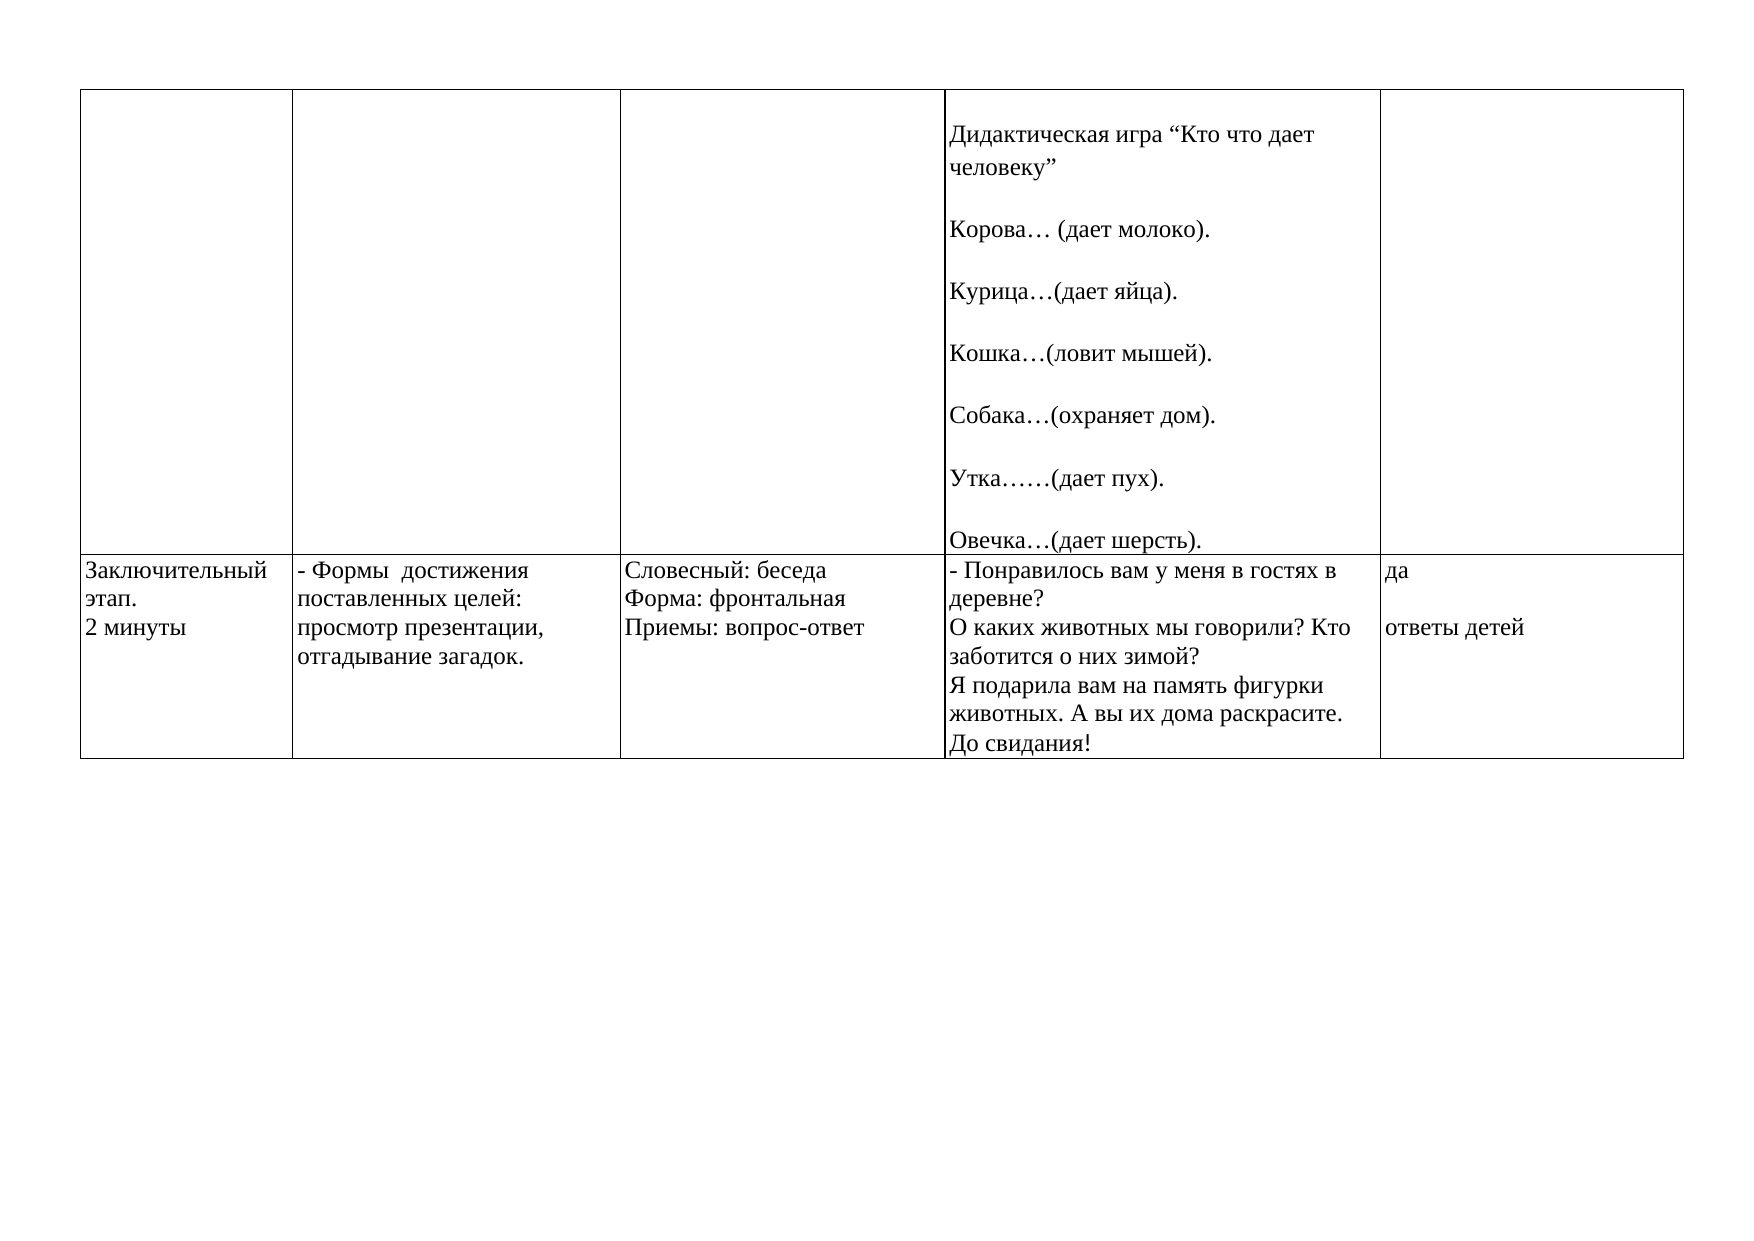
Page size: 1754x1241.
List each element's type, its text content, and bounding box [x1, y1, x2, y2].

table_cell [621, 90, 944, 554]
table_cell - Понравилось вам у меня в гостях в деревне? О каких животных мы говорили? Кто заботится о них зимой? Я подарила вам на память фигурки животных. А вы их дома раскрасите. До свидания! [946, 555, 1380, 758]
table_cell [293, 90, 620, 554]
table_cell Словесный: беседа Форма: фронтальная Приемы: вопрос-ответ [621, 555, 944, 758]
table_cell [1381, 90, 1683, 554]
table_cell Заключительный этап. 2 минуты [81, 555, 292, 758]
table_cell да ответы детей [1381, 555, 1683, 758]
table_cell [946, 90, 1380, 554]
table_cell - Формы достижения поставленных целей: просмотр презентации, отгадывание загадок. [293, 555, 620, 758]
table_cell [81, 90, 292, 554]
